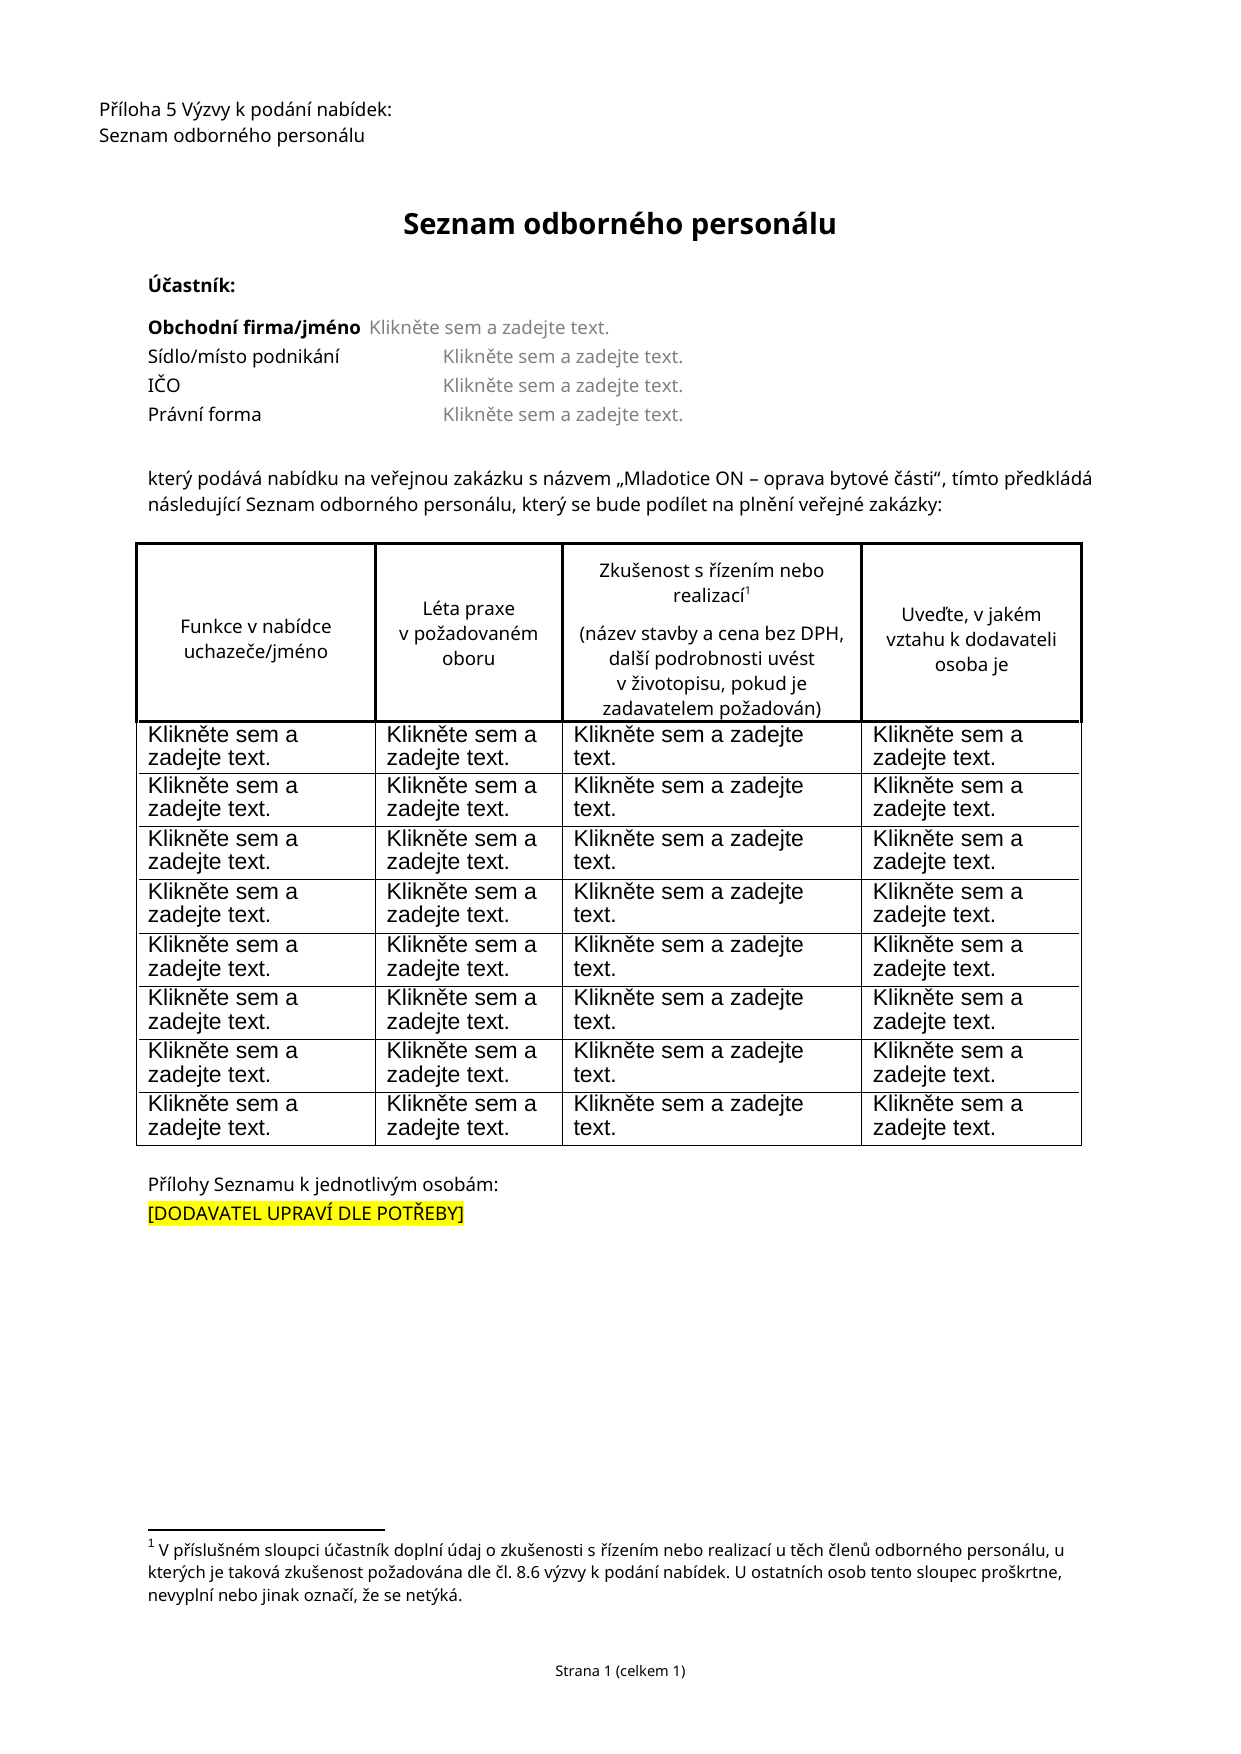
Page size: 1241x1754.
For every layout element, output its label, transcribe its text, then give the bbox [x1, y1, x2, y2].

table_header Léta praxe v požadovaném oboru [377, 545, 561, 720]
text [DODAVATEL UPRAVÍ DLE POTŘEBY] [148, 1197, 1092, 1226]
text Přílohy Seznamu k jednotlivým osobám: [148, 1172, 1093, 1197]
text Obchodní firma/jméno [148, 311, 1093, 340]
table_header Uveďte, v jakém vztahu k dodavateli osoba je [863, 545, 1080, 720]
text Právní forma [148, 398, 1093, 427]
table_header Zkušenost s řízením nebo realizací (název stavby a cena bez DPH, další podrobnosti uvést v životopisu, pokud je zadavatelem požadován) [564, 545, 860, 720]
text Sídlo/místo podnikání [148, 340, 1093, 369]
text Účastník: [148, 268, 1093, 299]
table_header Funkce v nabídce uchazeče/jméno [138, 545, 374, 720]
text který podává nabídku na veřejnou zakázku s názvem „Mladotice ON – oprava bytové části“, tímto předkládá následující Seznam odborného personálu, který se bude podílet na plnění veřejné zakázky: [148, 465, 1093, 516]
title Seznam odborného personálu [148, 203, 1093, 243]
text IČO [148, 369, 1093, 398]
